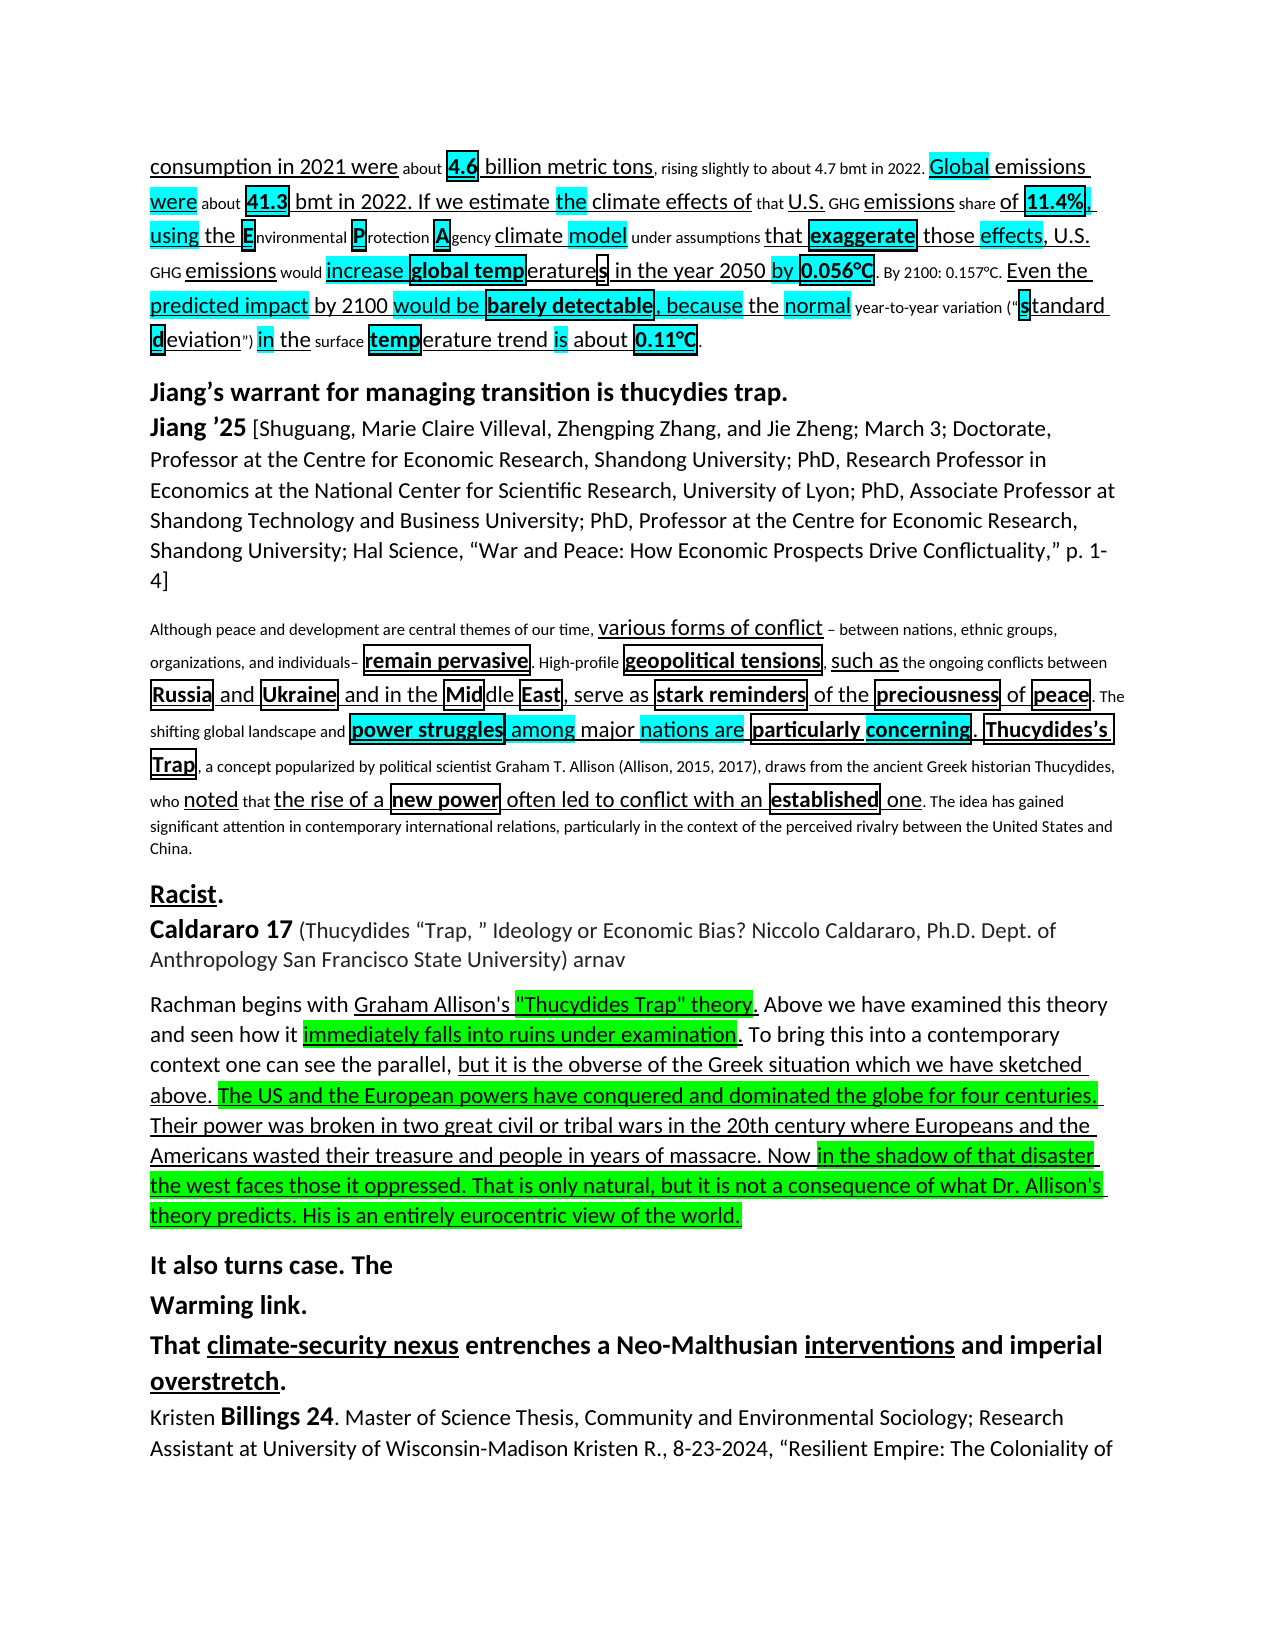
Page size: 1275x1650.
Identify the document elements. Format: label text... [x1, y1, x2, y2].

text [150, 1399, 1125, 1462]
subtitle Warming link. [150, 1288, 1125, 1321]
subtitle That climate-security nexus entrenches a Neo-Malthusian interventions and imperial overstretch. [150, 1328, 1125, 1397]
text Caldararo 17 (Thucydides “Trap, ” Ideology or Economic Bias? Niccolo Caldararo, Ph.D. Dept. of Anthropology San Francisco State University) arnav [150, 912, 1125, 973]
text Rachman begins with Graham Allison's "Thucydides Trap" theory. Above we have examined this theory and seen how it immediately falls into ruins under examination. To bring this into a contemporary context one can see the parallel, but it is the obverse of the Greek situation which we have sketched above. The US and the European powers have conquered and dominated the globe for four centuries. Their power was broken in two great civil or tribal wars in the 20th century where Europeans and the Americans wasted their treasure and people in years of massacre. Now in the shadow of that disaster the west faces those it oppressed. That is only natural, but it is not a consequence of what Dr. Allison's theory predicts. His is an entirely eurocentric view of the world. [150, 990, 1125, 1229]
subtitle Jiang’s warrant for managing transition is thucydies trap. [150, 375, 1125, 408]
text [150, 150, 1125, 356]
subtitle It also turns case. The [150, 1248, 1125, 1281]
subtitle Racist. [150, 877, 1125, 910]
text Jiang ’25 [Shuguang, Marie Claire Villeval, Zhengping Zhang, and Jie Zheng; March 3; Doctorate, Professor at the Centre for Economic Research, Shandong University; PhD, Research Professor in Economics at the National Center for Scientific Research, University of Lyon; PhD, Associate Professor at Shandong Technology and Business University; PhD, Professor at the Centre for Economic Research, Shandong University; Hal Science, “War and Peace: How Economic Prospects Drive Conflictuality,” p. 1-4] [150, 410, 1125, 594]
text Although peace and development are central themes of our time, various forms of conflict – between nations, ethnic groups, organizations, and individuals– remain pervasive. High-profile geopolitical tensions, such as the ongoing conflicts between Russia and Ukraine and in the Middle East, serve as stark reminders of the preciousness of peace. The shifting global landscape and power struggles among major nations are particularly concerning. Thucydides’s Trap, a concept popularized by political scientist Graham T. Allison (Allison, 2015, 2017), draws from the ancient Greek historian Thucydides, who noted that the rise of a new power often led to conflict with an established one. The idea has gained significant attention in contemporary international relations, particularly in the context of the perceived rivalry between the United States and China. [150, 613, 1125, 858]
